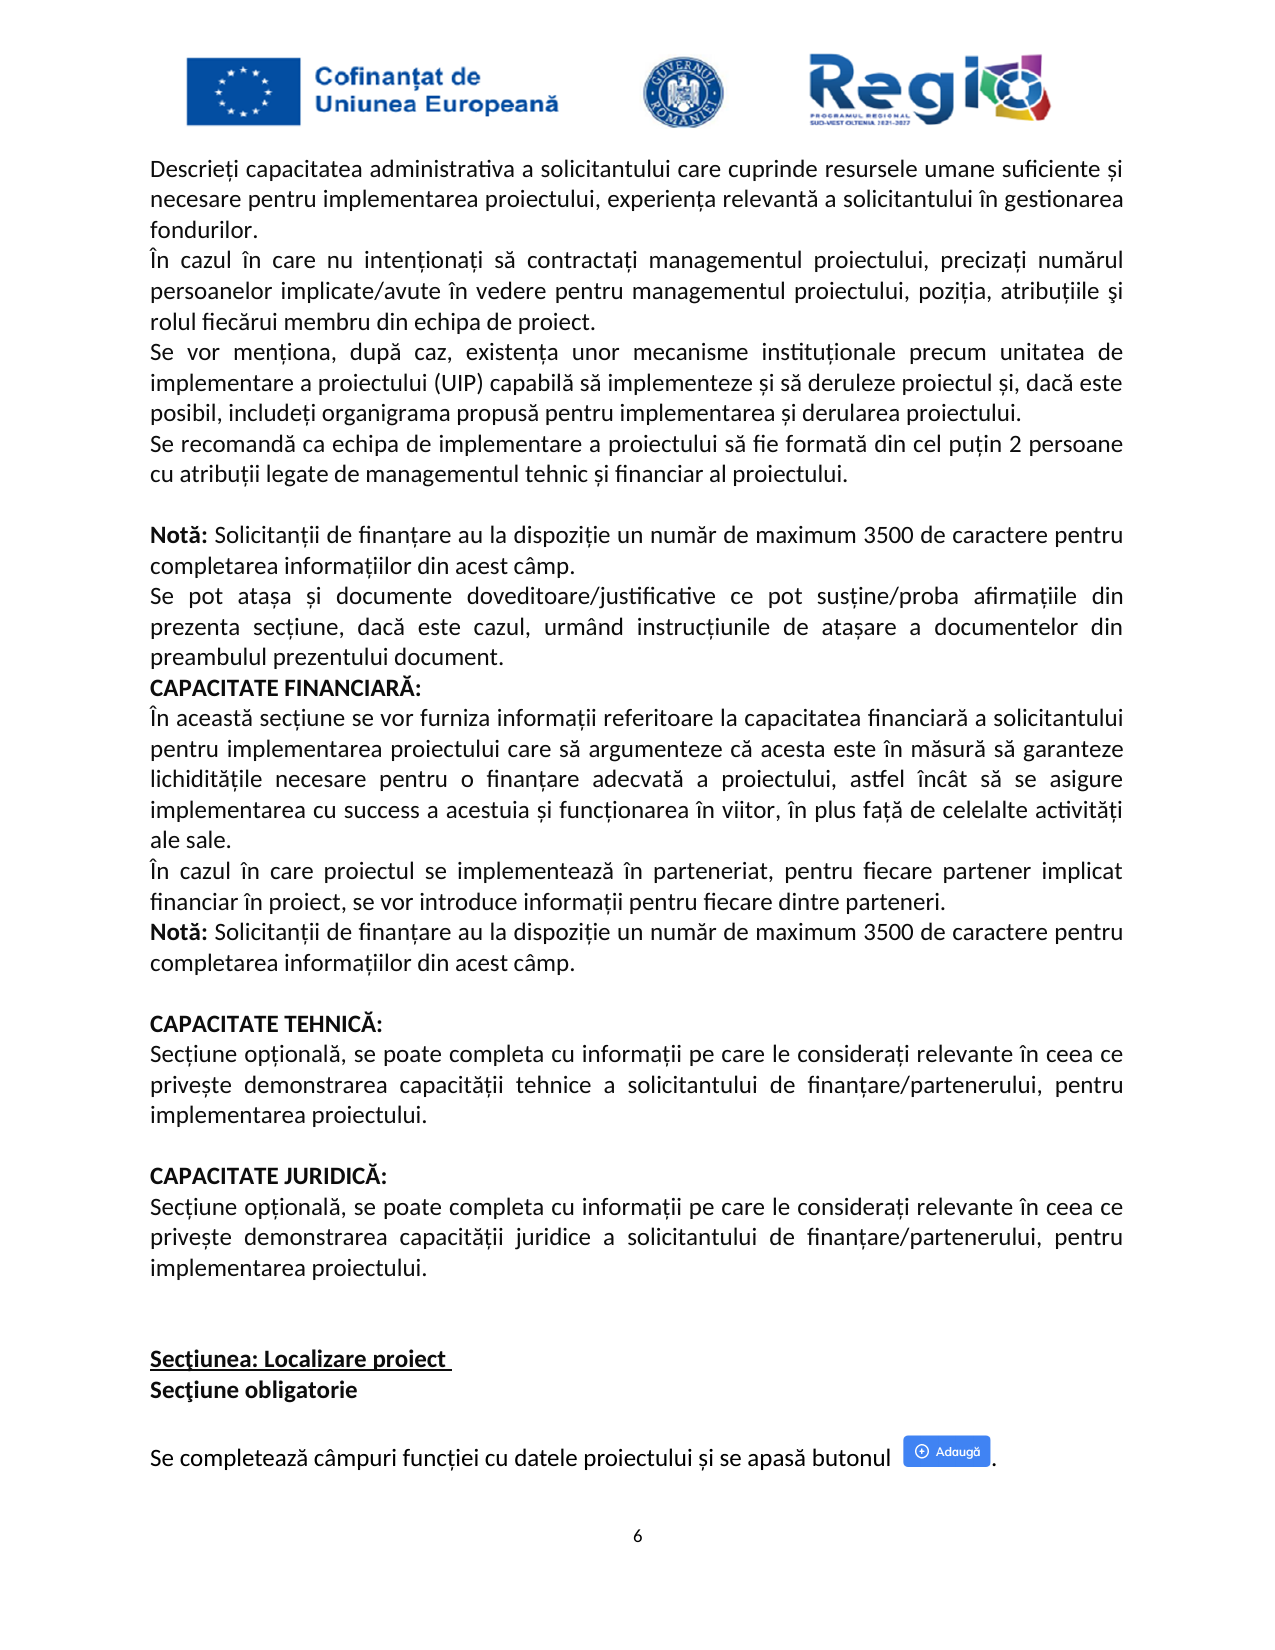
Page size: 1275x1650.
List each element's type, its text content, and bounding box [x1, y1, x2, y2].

text CAPACITATE JURIDICĂ: [150, 1160, 1125, 1191]
text Se recomandă ca echipa de implementare a proiectului să fie formată din cel puțin 2 persoane cu atribuții legate de managementul tehnic și financiar al proiectului. [150, 428, 1125, 489]
text CAPACITATE TEHNICĂ: [150, 1008, 1125, 1038]
text Secţiunea: Localizare proiect [150, 1343, 1125, 1374]
picture [903, 1435, 991, 1467]
text Secţiune obligatorie [150, 1374, 1125, 1404]
text Secțiune opțională, se poate completa cu informații pe care le considerați relevante în ceea ce privește demonstrarea capacității juridice a solicitantului de finanțare/partenerului, pentru implementarea proiectului. [150, 1191, 1125, 1282]
text Se completează câmpuri funcției cu datele proiectului și se apasă butonul . [150, 1435, 1125, 1472]
text Notă: Solicitanții de finanțare au la dispoziție un număr de maximum 3500 de caractere pentru completarea informațiilor din acest câmp. [150, 519, 1125, 580]
text În cazul în care nu intenționați să contractați managementul proiectului, precizați numărul persoanelor implicate/avute în vedere pentru managementul proiectului, poziția, atribuțiile şi rolul fiecărui membru din echipa de proiect. [150, 245, 1125, 336]
text CAPACITATE FINANCIARĂ: [150, 672, 1125, 702]
text Se vor menționa, după caz, existența unor mecanisme instituționale precum unitatea de implementare a proiectului (UIP) capabilă să implementeze și să deruleze proiectul și, dacă este posibil, includeți organigrama propusă pentru implementarea și derularea proiectului. [150, 336, 1125, 428]
text Se pot atașa și documente doveditoare/justificative ce pot susține/proba afirmațiile din prezenta secțiune, dacă este cazul, urmând instrucțiunile de atașare a documentelor din preambulul prezentului document. [150, 580, 1125, 672]
text Notă: Solicitanții de finanțare au la dispoziție un număr de maximum 3500 de caractere pentru completarea informațiilor din acest câmp. [150, 916, 1125, 977]
text În această secțiune se vor furniza informații referitoare la capacitatea financiară a solicitantului pentru implementarea proiectului care să argumenteze că acesta este în măsură să garanteze lichiditățile necesare pentru o finanțare adecvată a proiectului, astfel încât să se asigure implementarea cu success a acestuia și funcționarea în viitor, în plus față de celelalte activități ale sale. [150, 702, 1125, 855]
text Secțiune opțională, se poate completa cu informații pe care le considerați relevante în ceea ce privește demonstrarea capacității tehnice a solicitantului de finanțare/partenerului, pentru implementarea proiectului. [150, 1038, 1125, 1130]
picture [150, 28, 1079, 154]
text Descrieți capacitatea administrativa a solicitantului care cuprinde resursele umane suficiente și necesare pentru implementarea proiectului, experiența relevantă a solicitantului în gestionarea fondurilor. [150, 153, 1125, 245]
text În cazul în care proiectul se implementează în parteneriat, pentru fiecare partener implicat financiar în proiect, se vor introduce informații pentru fiecare dintre parteneri. [150, 855, 1125, 916]
